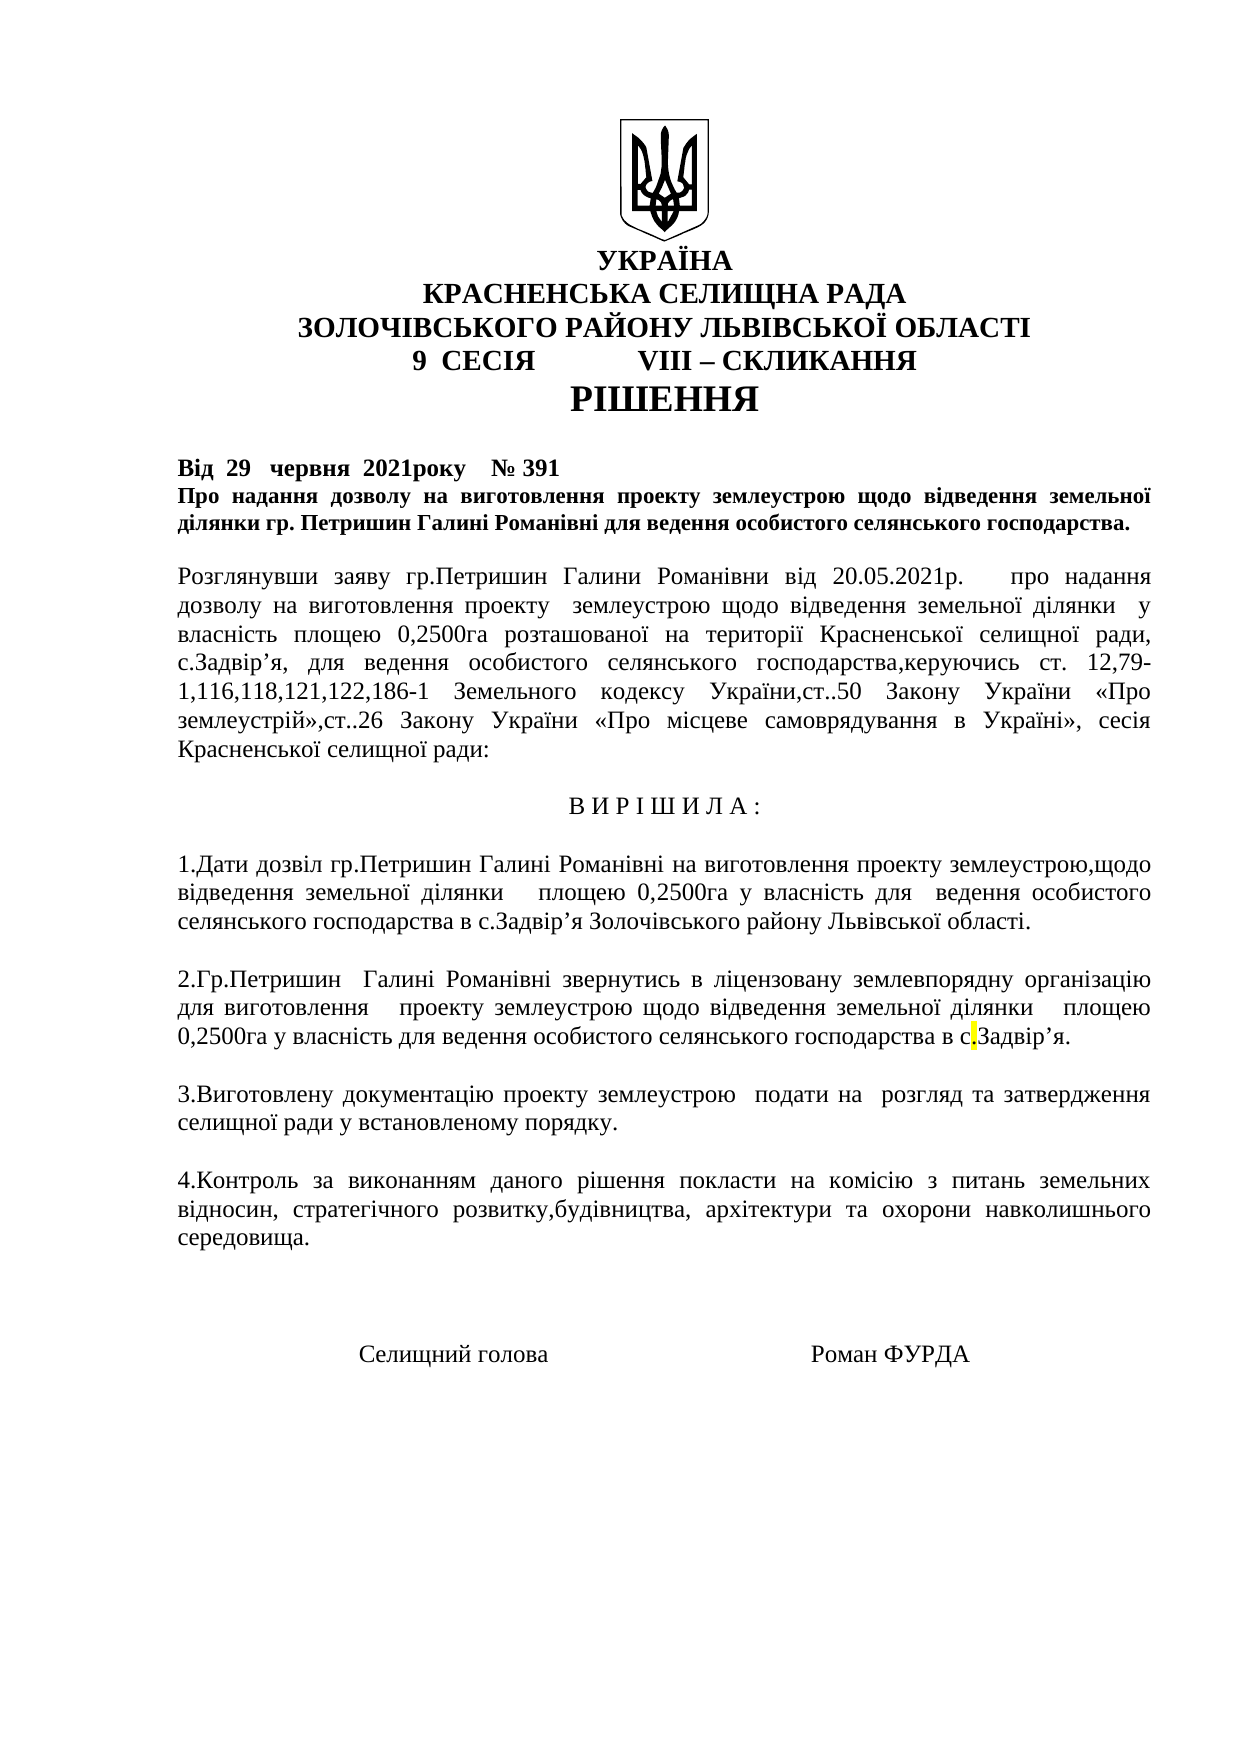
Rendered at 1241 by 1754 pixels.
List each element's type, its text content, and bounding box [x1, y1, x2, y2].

text 2.Гр.Петришин Галині Романівні звернутись в ліцензовану землевпорядну організацію для виготовлення проекту землеустрою щодо відведення земельної ділянки площею 0,2500га у власність для ведення особистого селянського господарства в с.Задвір’я. [177, 964, 1152, 1050]
text Від 29 червня 2021року № 391 [177, 453, 1152, 482]
text 3.Виготовлену документацію проекту землеустрою подати на розгляд та затвердження селищної ради у встановленому порядку. [177, 1079, 1152, 1136]
text В И Р І Ш И Л А : [177, 791, 1152, 820]
text 4.Контроль за виконанням даного рішення покласти на комісію з питань земельних відносин, стратегічного розвитку,будівництва, архітектури та охорони навколишнього середовища. [177, 1165, 1152, 1251]
text Про надання дозволу на виготовлення проекту землеустрою щодо відведення земельної ділянки гр. Петришин Галині Романівні для ведення особистого селянського господарства. [177, 482, 1152, 535]
text Селищний голова Роман ФУРДА [177, 1339, 1152, 1367]
text 1.Дати дозвіл гр.Петришин Галині Романівні на виготовлення проекту землеустрою,щодо відведення земельної ділянки площею 0,2500га у власність для ведення особистого селянського господарства в с.Задвір’я Золочівського району Львівської області. [177, 849, 1152, 935]
text УКРАЇНА [177, 243, 1152, 276]
text КРАСНЕНСЬКА СЕЛИЩНА РАДА [177, 276, 1152, 310]
text РІШЕННЯ [177, 377, 1152, 420]
text 9 СЕСІЯ VIII – СКЛИКАННЯ [177, 343, 1152, 377]
text Розглянувши заяву гр.Петришин Галини Романівни від 20.05.2021р. про надання дозволу на виготовлення проекту землеустрою щодо відведення земельної ділянки у власність площею 0,2500га розташованої на території Красненської селищної ради, с.Задвір’я, для ведення особистого селянського господарства,керуючись ст. 12,79-1,116,118,121,122,186-1 Земельного кодексу України,ст..50 Закону України «Про землеустрій»,ст..26 Закону України «Про місцеве самоврядування в Україні», сесія Красненської селищної ради: [177, 561, 1152, 762]
text ЗОЛОЧІВСЬКОГО РАЙОНУ ЛЬВІВСЬКОЇ ОБЛАСТІ [177, 310, 1152, 343]
